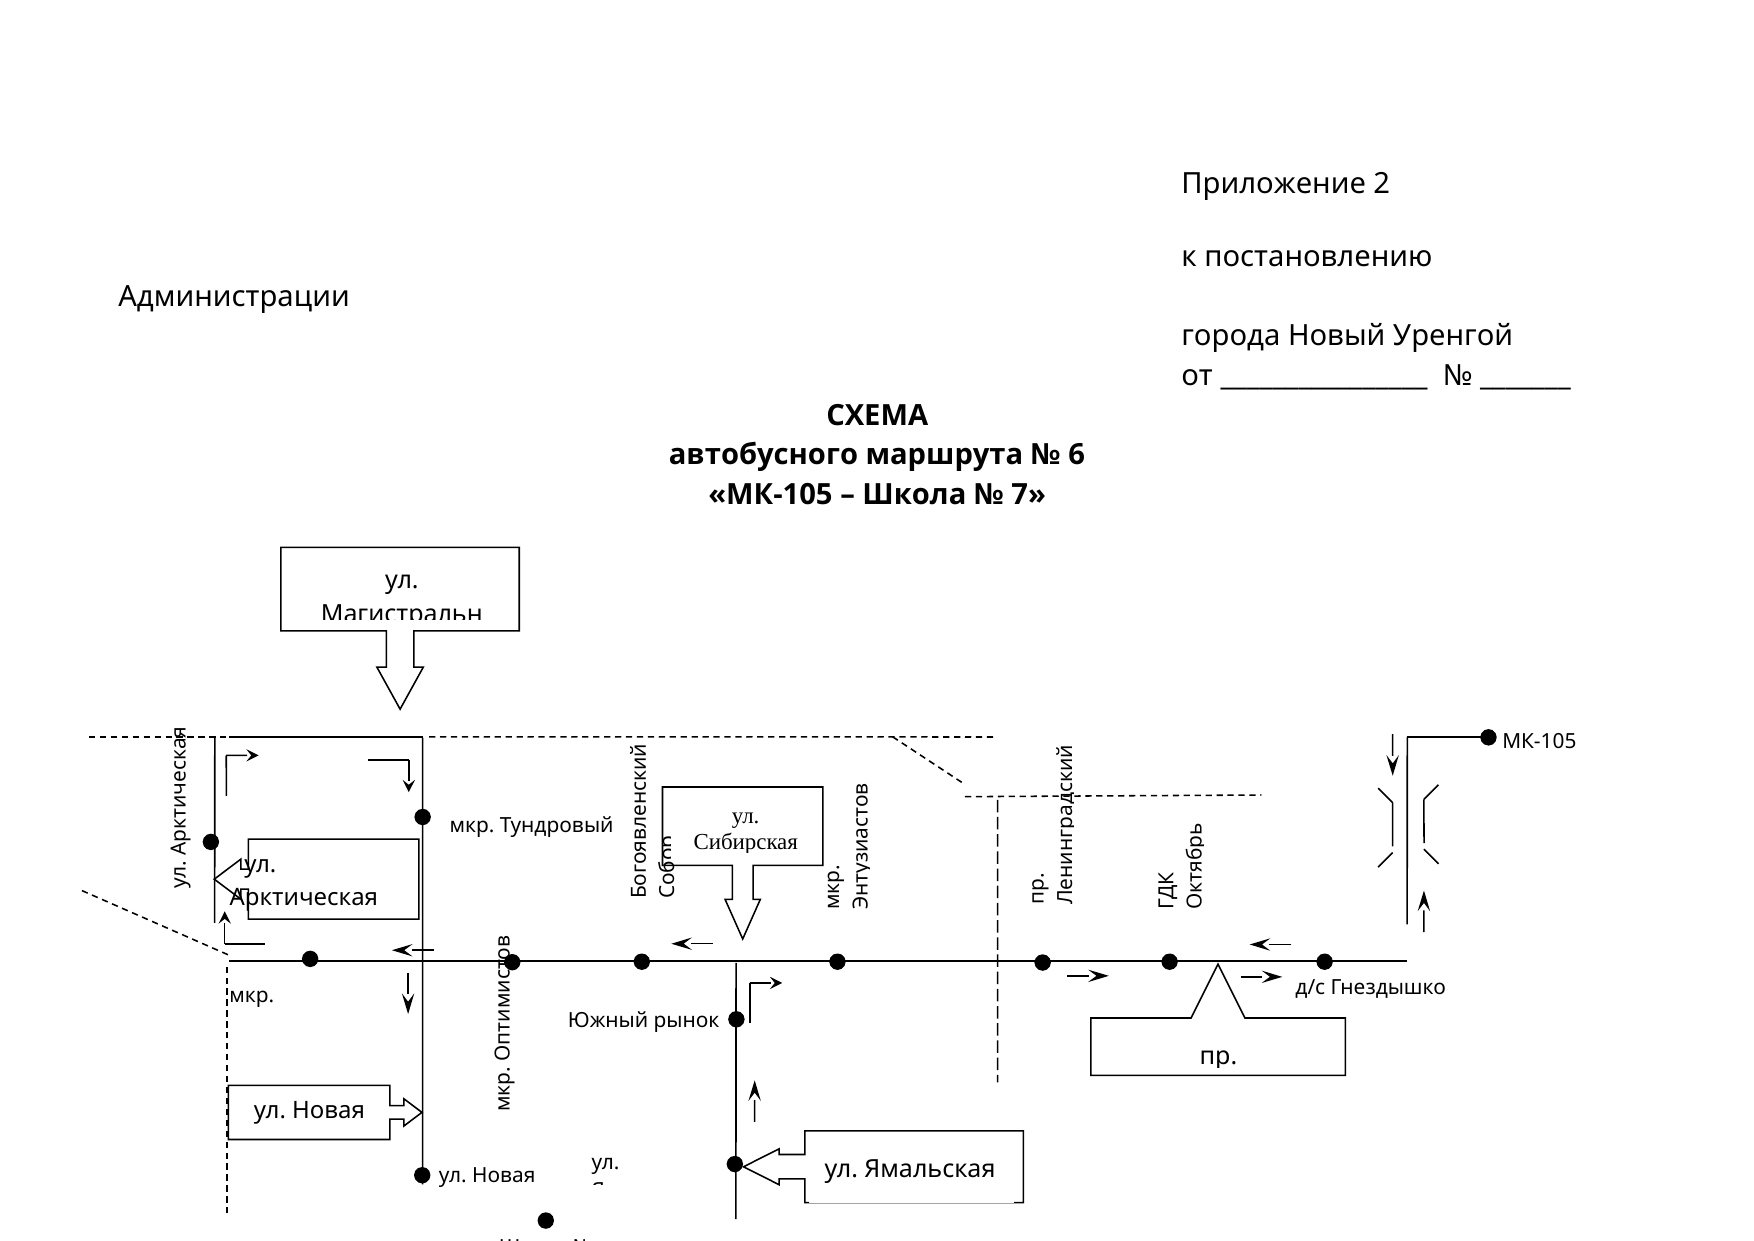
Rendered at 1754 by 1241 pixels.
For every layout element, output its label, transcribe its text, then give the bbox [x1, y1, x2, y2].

text города Новый Уренгой [118, 314, 1636, 354]
text к постановлению Администрации [118, 235, 1636, 314]
text Приложение 2 [118, 162, 1636, 202]
text автобусного маршрута № 6 [118, 433, 1636, 473]
text от ________________ № _______ [118, 354, 1636, 394]
text СХЕМА [118, 394, 1636, 433]
text «МК-105 – Школа № 7» [118, 473, 1636, 513]
